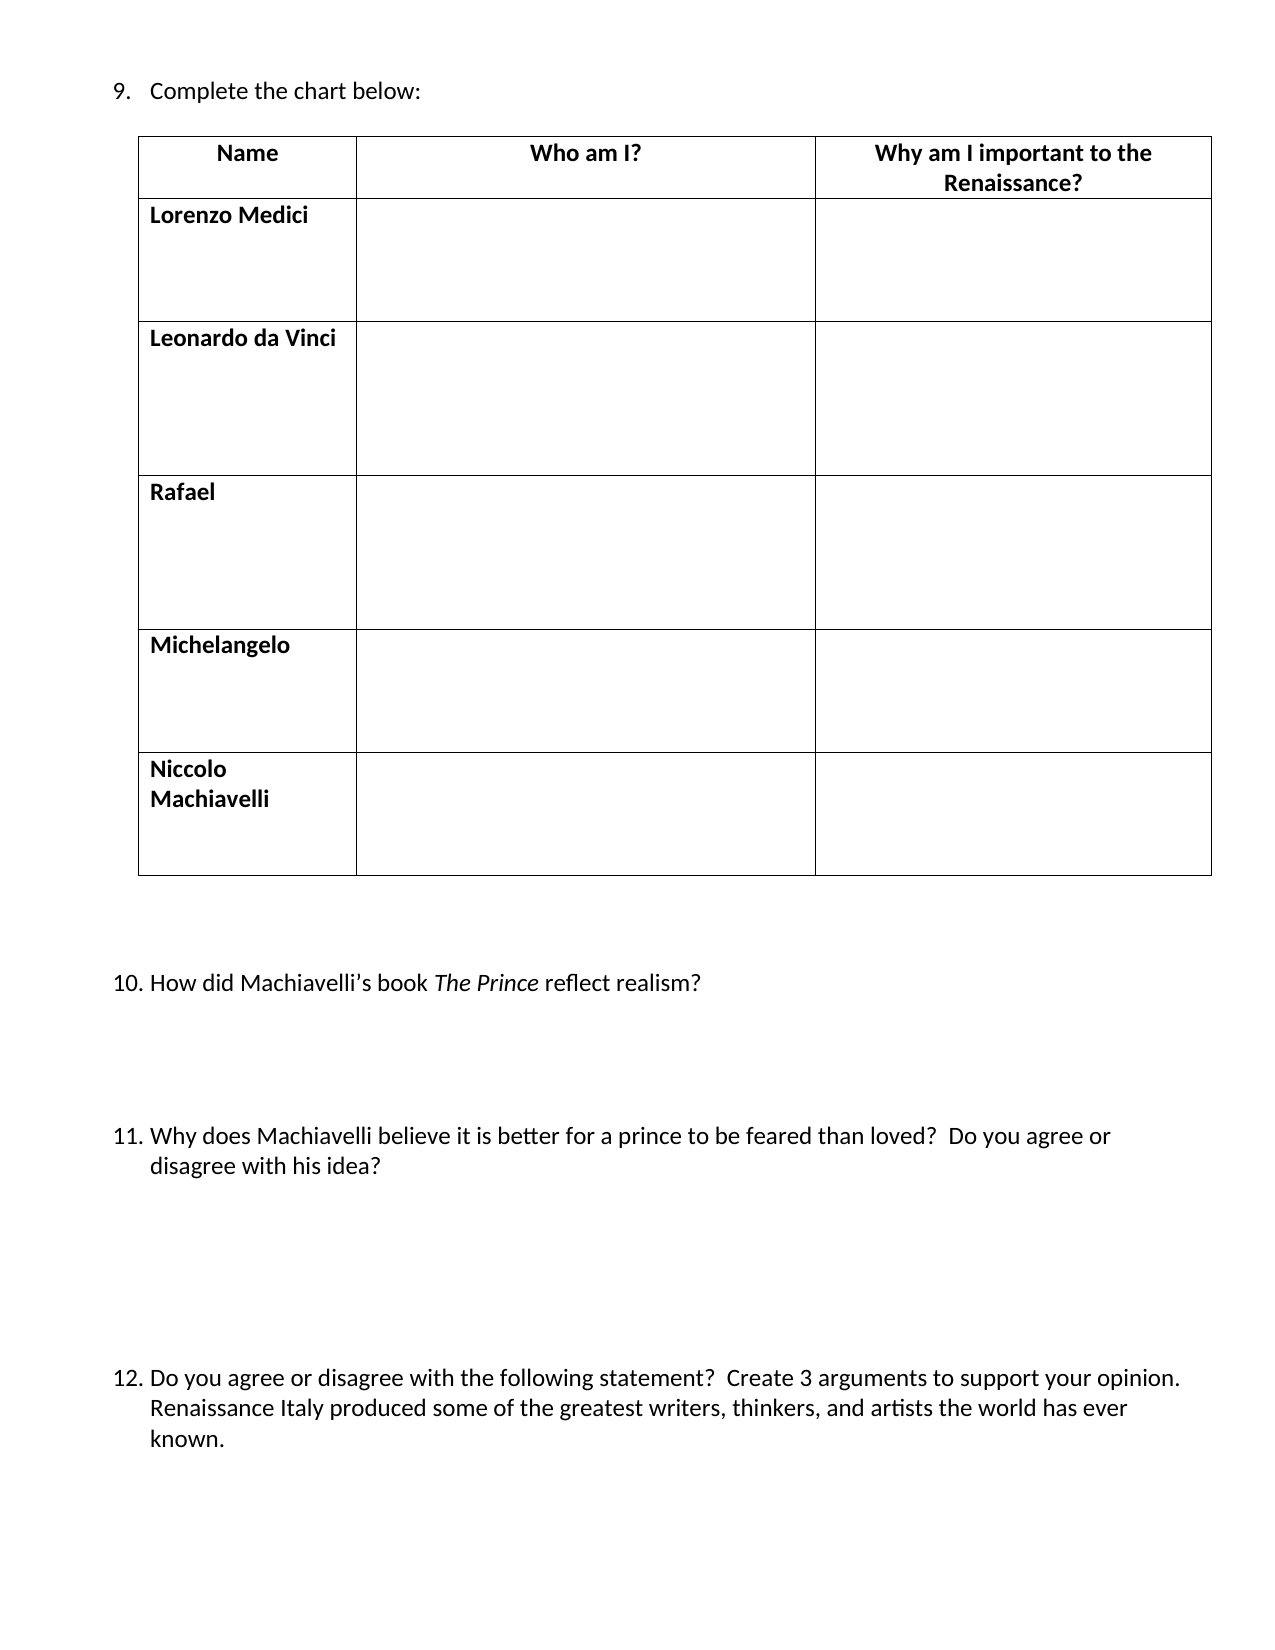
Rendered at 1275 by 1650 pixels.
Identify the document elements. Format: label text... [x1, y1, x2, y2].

list Complete the chart below: [112, 75, 1200, 106]
table_cell [357, 476, 815, 628]
table_header Name [139, 137, 356, 198]
table_cell [816, 199, 1211, 321]
table_cell [816, 630, 1211, 752]
table_cell [357, 322, 815, 475]
table_cell [357, 753, 815, 875]
table_cell Niccolo Machiavelli [139, 753, 356, 875]
table_cell [816, 476, 1211, 628]
table_cell Leonardo da Vinci [139, 322, 356, 475]
table_cell Lorenzo Medici [139, 199, 356, 321]
table_cell [816, 753, 1211, 875]
table_cell [357, 630, 815, 752]
list Do you agree or disagree with the following statement? Create 3 arguments to support your opinion. Renaissance Italy produced some of the greatest writers, thinkers, and artists the world has ever known. [112, 1362, 1200, 1453]
table_cell Michelangelo [139, 630, 356, 752]
table_header Why am I important to the Renaissance? [816, 137, 1211, 198]
list How did Machiavelli’s book The Prince reflect realism? [112, 967, 1200, 998]
table_header Who am I? [357, 137, 815, 198]
list Why does Machiavelli believe it is better for a prince to be feared than loved? Do you agree or disagree with his idea? [112, 1120, 1200, 1181]
table_cell Rafael [139, 476, 356, 628]
table_cell [357, 199, 815, 321]
table_cell [816, 322, 1211, 475]
